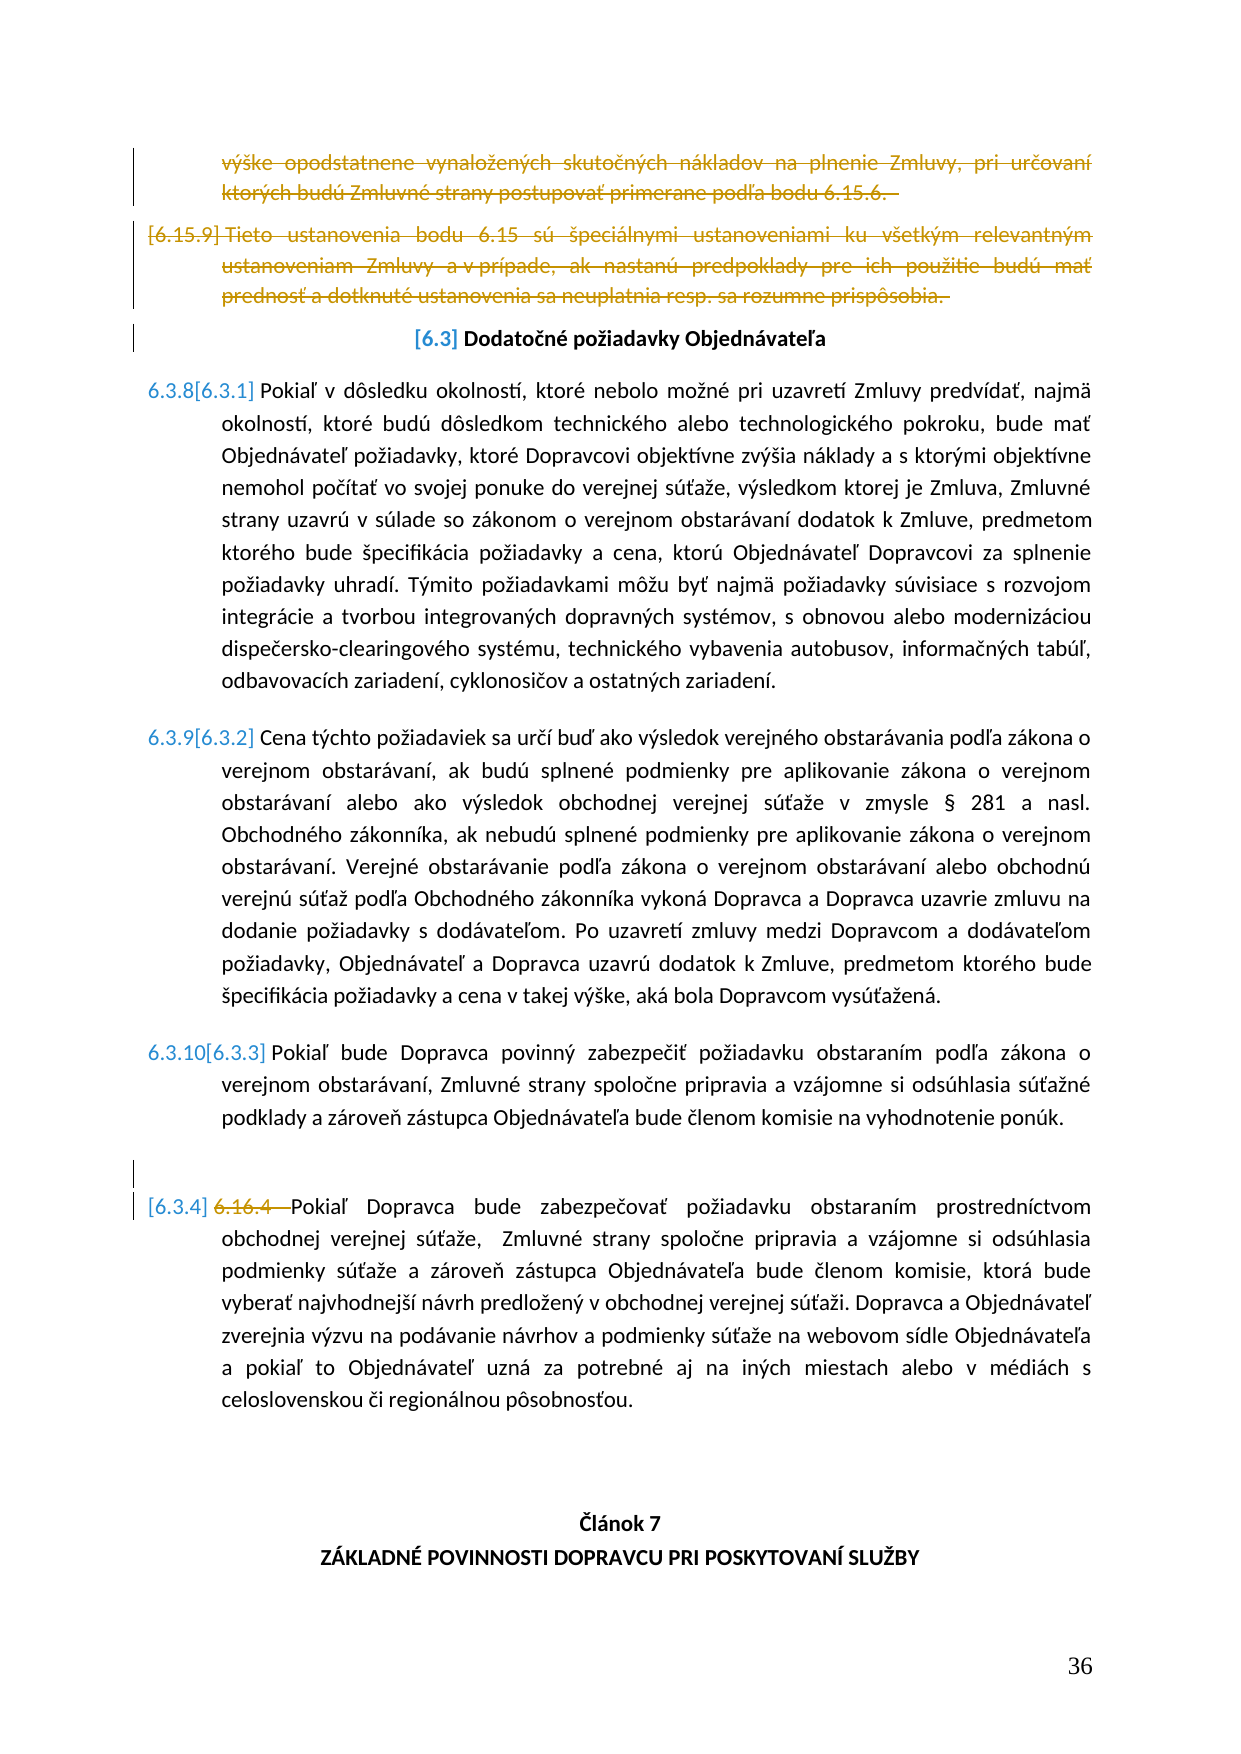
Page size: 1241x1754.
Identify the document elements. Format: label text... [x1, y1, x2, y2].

text Článok 7 [148, 1509, 1093, 1537]
list Dodatočné požiadavky Objednávateľa [148, 324, 1093, 352]
list Cena týchto požiadaviek sa určí buď ako výsledok verejného obstarávania podľa zákona o verejnom obstarávaní, ak budú splnené podmienky pre aplikovanie zákona o verejnom obstarávaní alebo ako výsledok obchodnej verejnej súťaže v zmysle § 281 a nasl. Obchodného zákonníka, ak nebudú splnené podmienky pre aplikovanie zákona o verejnom obstarávaní. Verejné obstarávanie podľa zákona o verejnom obstarávaní alebo obchodnú verejnú súťaž podľa Obchodného zákonníka vykoná Dopravca a Dopravca uzavrie zmluvu na dodanie požiadavky s dodávateľom. Po uzavretí zmluvy medzi Dopravcom a dodávateľom požiadavky, Objednávateľ a Dopravca uzavrú dodatok k Zmluve, predmetom ktorého bude špecifikácia požiadavky a cena v takej výške, aká bola Dopravcom vysúťažená. [148, 723, 1093, 1009]
text ZÁKLADNÉ POVINNOSTI DOPRAVCU PRI POSKYTOVANÍ SLUŽBY [148, 1542, 1093, 1571]
list Pokiaľ v dôsledku okolností, ktoré nebolo možné pri uzavretí Zmluvy predvídať, najmä okolností, ktoré budú dôsledkom technického alebo technologického pokroku, bude mať Objednávateľ požiadavky, ktoré Dopravcovi objektívne zvýšia náklady a s ktorými objektívne nemohol počítať vo svojej ponuke do verejnej súťaže, výsledkom ktorej je Zmluva, Zmluvné strany uzavrú v súlade so zákonom o verejnom obstarávaní dodatok k Zmluve, predmetom ktorého bude špecifikácia požiadavky a cena, ktorú Objednávateľ Dopravcovi za splnenie požiadavky uhradí. Týmito požiadavkami môžu byť najmä požiadavky súvisiace s rozvojom integrácie a tvorbou integrovaných dopravných systémov, s obnovou alebo modernizáciou dispečersko-clearingového systému, technického vybavenia autobusov, informačných tabúľ, odbavovacích zariadení, cyklonosičov a ostatných zariadení. [148, 377, 1093, 694]
list Pokiaľ Dopravca bude zabezpečovať požiadavku obstaraním prostredníctvom obchodnej verejnej súťaže, Zmluvné strany spoločne pripravia a vzájomne si odsúhlasia podmienky súťaže a zároveň zástupca Objednávateľa bude členom komisie, ktorá bude vyberať najvhodnejší návrh predložený v obchodnej verejnej súťaži. Dopravca a Objednávateľ zverejnia výzvu na podávanie návrhov a podmienky súťaže na webovom sídle Objednávateľa a pokiaľ to Objednávateľ uzná za potrebné aj na iných miestach alebo v médiách s celoslovenskou či regionálnou pôsobnosťou. [148, 1192, 1093, 1413]
list Pokiaľ bude Dopravca povinný zabezpečiť požiadavku obstaraním podľa zákona o verejnom obstarávaní, Zmluvné strany spoločne pripravia a vzájomne si odsúhlasia súťažné podklady a zároveň zástupca Objednávateľa bude členom komisie na vyhodnotenie ponúk. [148, 1038, 1093, 1131]
